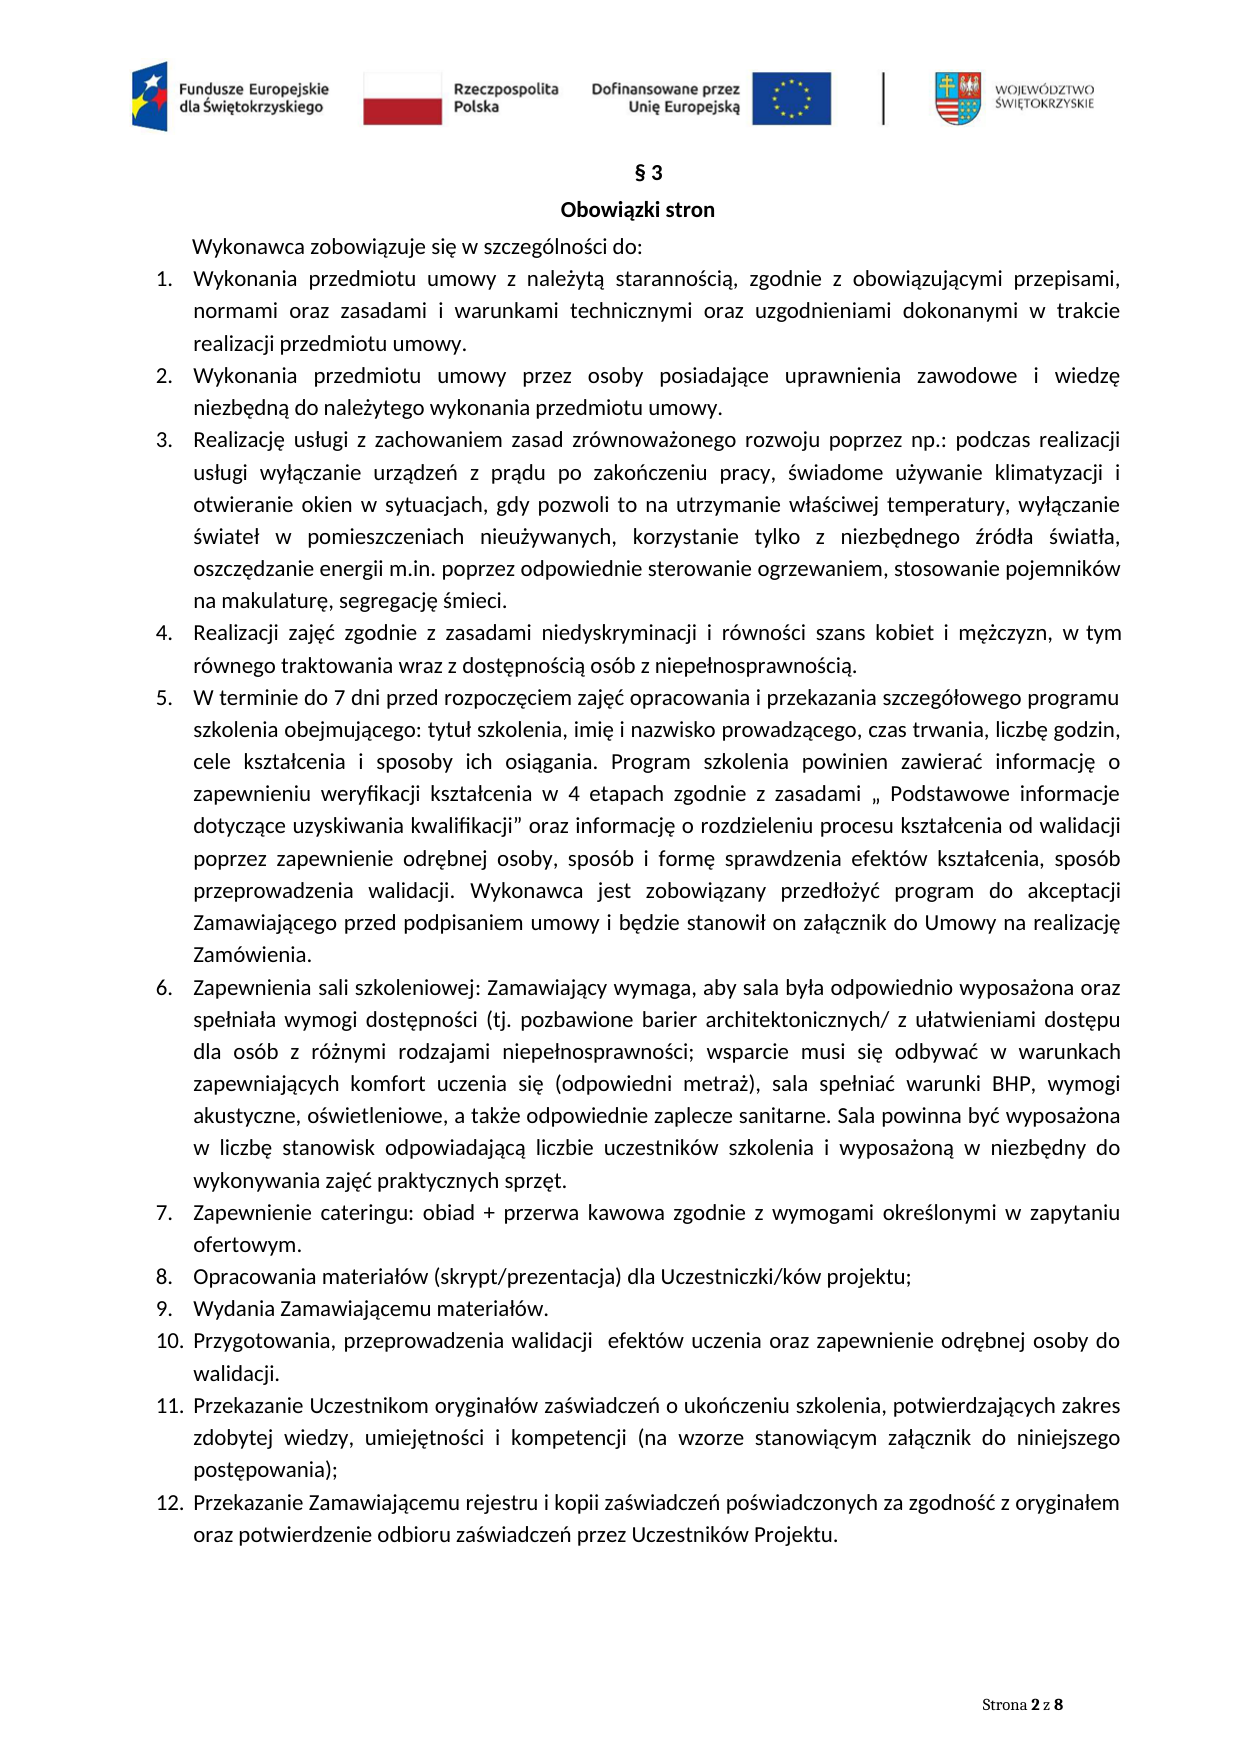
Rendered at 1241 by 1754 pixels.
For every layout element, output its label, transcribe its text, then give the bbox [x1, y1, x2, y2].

list Wydania Zamawiającemu materiałów. [156, 1294, 1122, 1322]
list Wykonania przedmiotu umowy z należytą starannością, zgodnie z obowiązującymi przepisami, normami oraz zasadami i warunkami technicznymi oraz uzgodnieniami dokonanymi w trakcie realizacji przedmiotu umowy. [156, 264, 1122, 357]
text Obowiązki stron [487, 195, 1122, 223]
list Zapewnienie cateringu: obiad + przerwa kawowa zgodnie z wymogami określonymi w zapytaniu ofertowym. [156, 1198, 1122, 1258]
list Realizację usługi z zachowaniem zasad zrównoważonego rozwoju poprzez np.: podczas realizacji usługi wyłączanie urządzeń z prądu po zakończeniu pracy, świadome używanie klimatyzacji i otwieranie okien w sytuacjach, gdy pozwoli to na utrzymanie właściwej temperatury, wyłączanie świateł w pomieszczeniach nieużywanych, korzystanie tylko z niezbędnego źródła światła, oszczędzanie energii m.in. poprzez odpowiednie sterowanie ogrzewaniem, stosowanie pojemników na makulaturę, segregację śmieci. [156, 425, 1122, 614]
list Przygotowania, przeprowadzenia walidacji efektów uczenia oraz zapewnienie odrębnej osoby do walidacji. [156, 1327, 1122, 1387]
list § 3 [567, 158, 1122, 186]
text Wykonawca zobowiązuje się w szczególności do: [118, 232, 1122, 260]
list Wykonania przedmiotu umowy przez osoby posiadające uprawnienia zawodowe i wiedzę niezbędną do należytego wykonania przedmiotu umowy. [156, 361, 1122, 421]
list Zapewnienia sali szkoleniowej: Zamawiający wymaga, aby sala była odpowiednio wyposażona oraz spełniała wymogi dostępności (tj. pozbawione barier architektonicznych/ z ułatwieniami dostępu dla osób z różnymi rodzajami niepełnosprawności; wsparcie musi się odbywać w warunkach zapewniających komfort uczenia się (odpowiedni metraż), sala spełniać warunki BHP, wymogi akustyczne, oświetleniowe, a także odpowiednie zaplecze sanitarne. Sala powinna być wyposażona w liczbę stanowisk odpowiadającą liczbie uczestników szkolenia i wyposażoną w niezbędny do wykonywania zajęć praktycznych sprzęt. [156, 973, 1122, 1194]
list W terminie do 7 dni przed rozpoczęciem zajęć opracowania i przekazania szczegółowego programu szkolenia obejmującego: tytuł szkolenia, imię i nazwisko prowadzącego, czas trwania, liczbę godzin, cele kształcenia i sposoby ich osiągania. Program szkolenia powinien zawierać informację o zapewnieniu weryfikacji kształcenia w 4 etapach zgodnie z zasadami „ Podstawowe informacje dotyczące uzyskiwania kwalifikacji” oraz informację o rozdzieleniu procesu kształcenia od walidacji poprzez zapewnienie odrębnej osoby, sposób i formę sprawdzenia efektów kształcenia, sposób przeprowadzenia walidacji. Wykonawca jest zobowiązany przedłożyć program do akceptacji Zamawiającego przed podpisaniem umowy i będzie stanowił on załącznik do Umowy na realizację Zamówienia. [156, 683, 1122, 968]
list Realizacji zajęć zgodnie z zasadami niedyskryminacji i równości szans kobiet i mężczyzn, w tym równego traktowania wraz z dostępnością osób z niepełnosprawnością. [156, 618, 1122, 679]
list Przekazanie Uczestnikom oryginałów zaświadczeń o ukończeniu szkolenia, potwierdzających zakres zdobytej wiedzy, umiejętności i kompetencji (na wzorze stanowiącym załącznik do niniejszego postępowania); [156, 1391, 1122, 1483]
list Przekazanie Zamawiającemu rejestru i kopii zaświadczeń poświadczonych za zgodność z oryginałem oraz potwierdzenie odbioru zaświadczeń przez Uczestników Projektu. [156, 1488, 1122, 1548]
picture [118, 58, 1108, 135]
list Opracowania materiałów (skrypt/prezentacja) dla Uczestniczki/ków projektu; [156, 1262, 1122, 1290]
